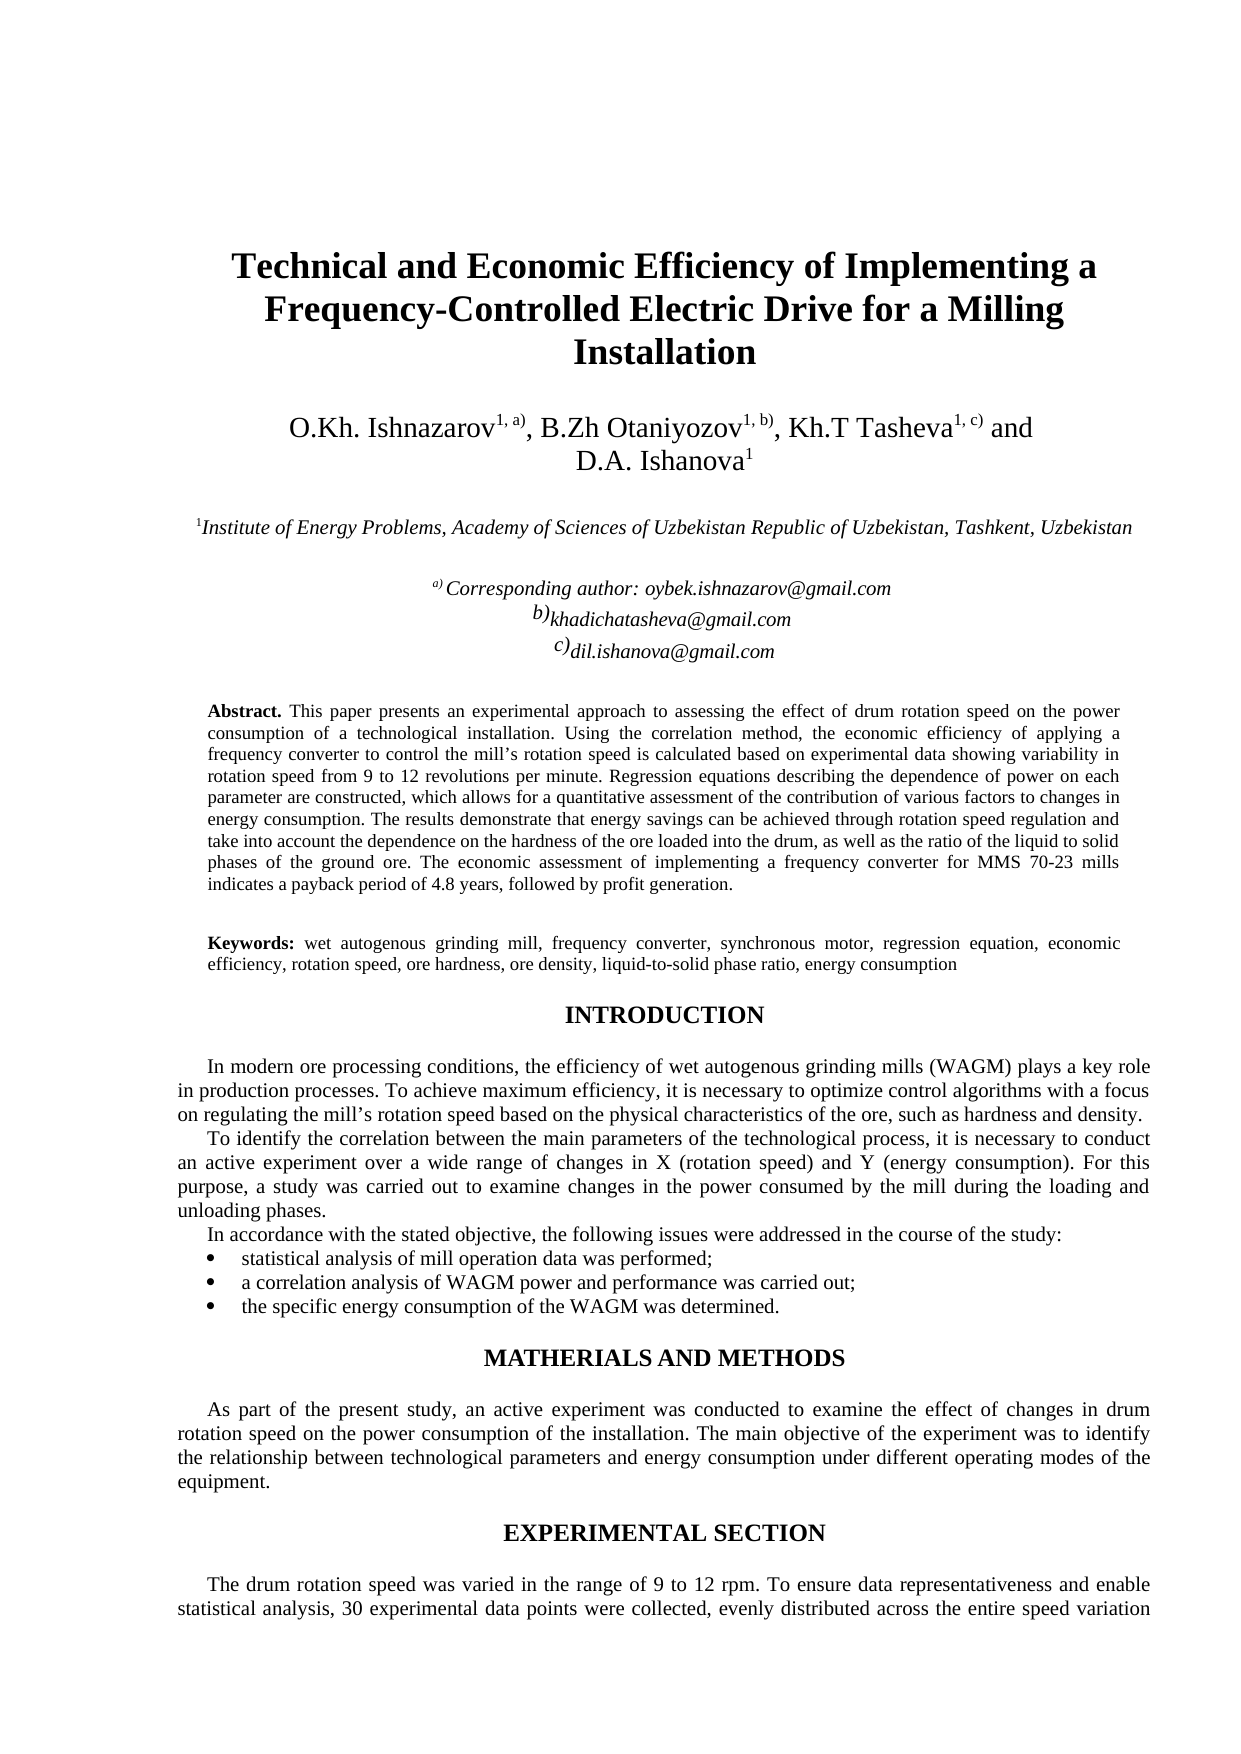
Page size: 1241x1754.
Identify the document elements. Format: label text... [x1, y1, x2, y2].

subtitle Matherials and Methods [177, 1343, 1152, 1372]
title Technical and Economic Efficiency of Implementing a Frequency-Controlled Electric Drive for a Milling Installation [177, 243, 1152, 372]
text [177, 1572, 1152, 1620]
list a correlation analysis of WAGM power and performance was carried out; [177, 1270, 1152, 1294]
list O.Kh. Ishnazarov1, a), B.Zh Otaniyozov1, b), Kh.T Tasheva1, с) and D.A. Ishanova1 [177, 410, 1152, 477]
text Abstract. This paper presents an experimental approach to assessing the effect of drum rotation speed on the power consumption of a technological installation. Using the correlation method, the economic efficiency of applying a frequency converter to control the mill’s rotation speed is calculated based on experimental data showing variability in rotation speed from 9 to 12 revolutions per minute. Regression equations describing the dependence of power on each parameter are constructed, which allows for a quantitative assessment of the contribution of various factors to changes in energy consumption. The results demonstrate that energy savings can be achieved through rotation speed regulation and take into account the dependence on the hardness of the ore loaded into the drum, as well as the ratio of the liquid to solid phases of the ground ore. The economic assessment of implementing a frequency converter for MMS 70-23 mills indicates a payback period of 4.8 years, followed by profit generation. [207, 700, 1122, 894]
subtitle Introduction [177, 1000, 1152, 1029]
text In modern ore processing conditions, the efficiency of wet autogenous grinding mills (WAGM) plays a key role in production processes. To achieve maximum efficiency, it is necessary to optimize control algorithms with a focus on regulating the mill’s rotation speed based on the physical characteristics of the ore, such as hardness and density. [177, 1054, 1152, 1126]
list the specific energy consumption of the WAGM was determined. [177, 1294, 1152, 1318]
text Keywords: wet autogenous grinding mill, frequency converter, synchronous motor, regression equation, economic efficiency, rotation speed, ore hardness, ore density, liquid-to-solid phase ratio, energy consumption [207, 932, 1122, 975]
text As part of the present study, an active experiment was conducted to examine the effect of changes in drum rotation speed on the power consumption of the installation. The main objective of the experiment was to identify the relationship between technological parameters and energy consumption under different operating modes of the equipment. [177, 1397, 1152, 1493]
list statistical analysis of mill operation data was performed; [177, 1246, 1152, 1270]
list 1Institute of Energy Problems, Academy of Sciences of Uzbekistan Republic of Uzbekistan, Tashkent, Uzbekistan [177, 514, 1152, 539]
subtitle EXPERIMENTAL SECTION [177, 1518, 1152, 1547]
text To identify the correlation between the main parameters of the technological process, it is necessary to conduct an active experiment over a wide range of changes in X (rotation speed) and Y (energy consumption). For this purpose, a study was carried out to examine changes in the power consumed by the mill during the loading and unloading phases. [177, 1126, 1152, 1222]
text a) Corresponding author: oybek.ishnazarov@gmail.com b)khadichatasheva@gmail.com c)dil.ishanova@gmail.com [177, 576, 1152, 663]
text In accordance with the stated objective, the following issues were addressed in the course of the study: [177, 1222, 1152, 1246]
